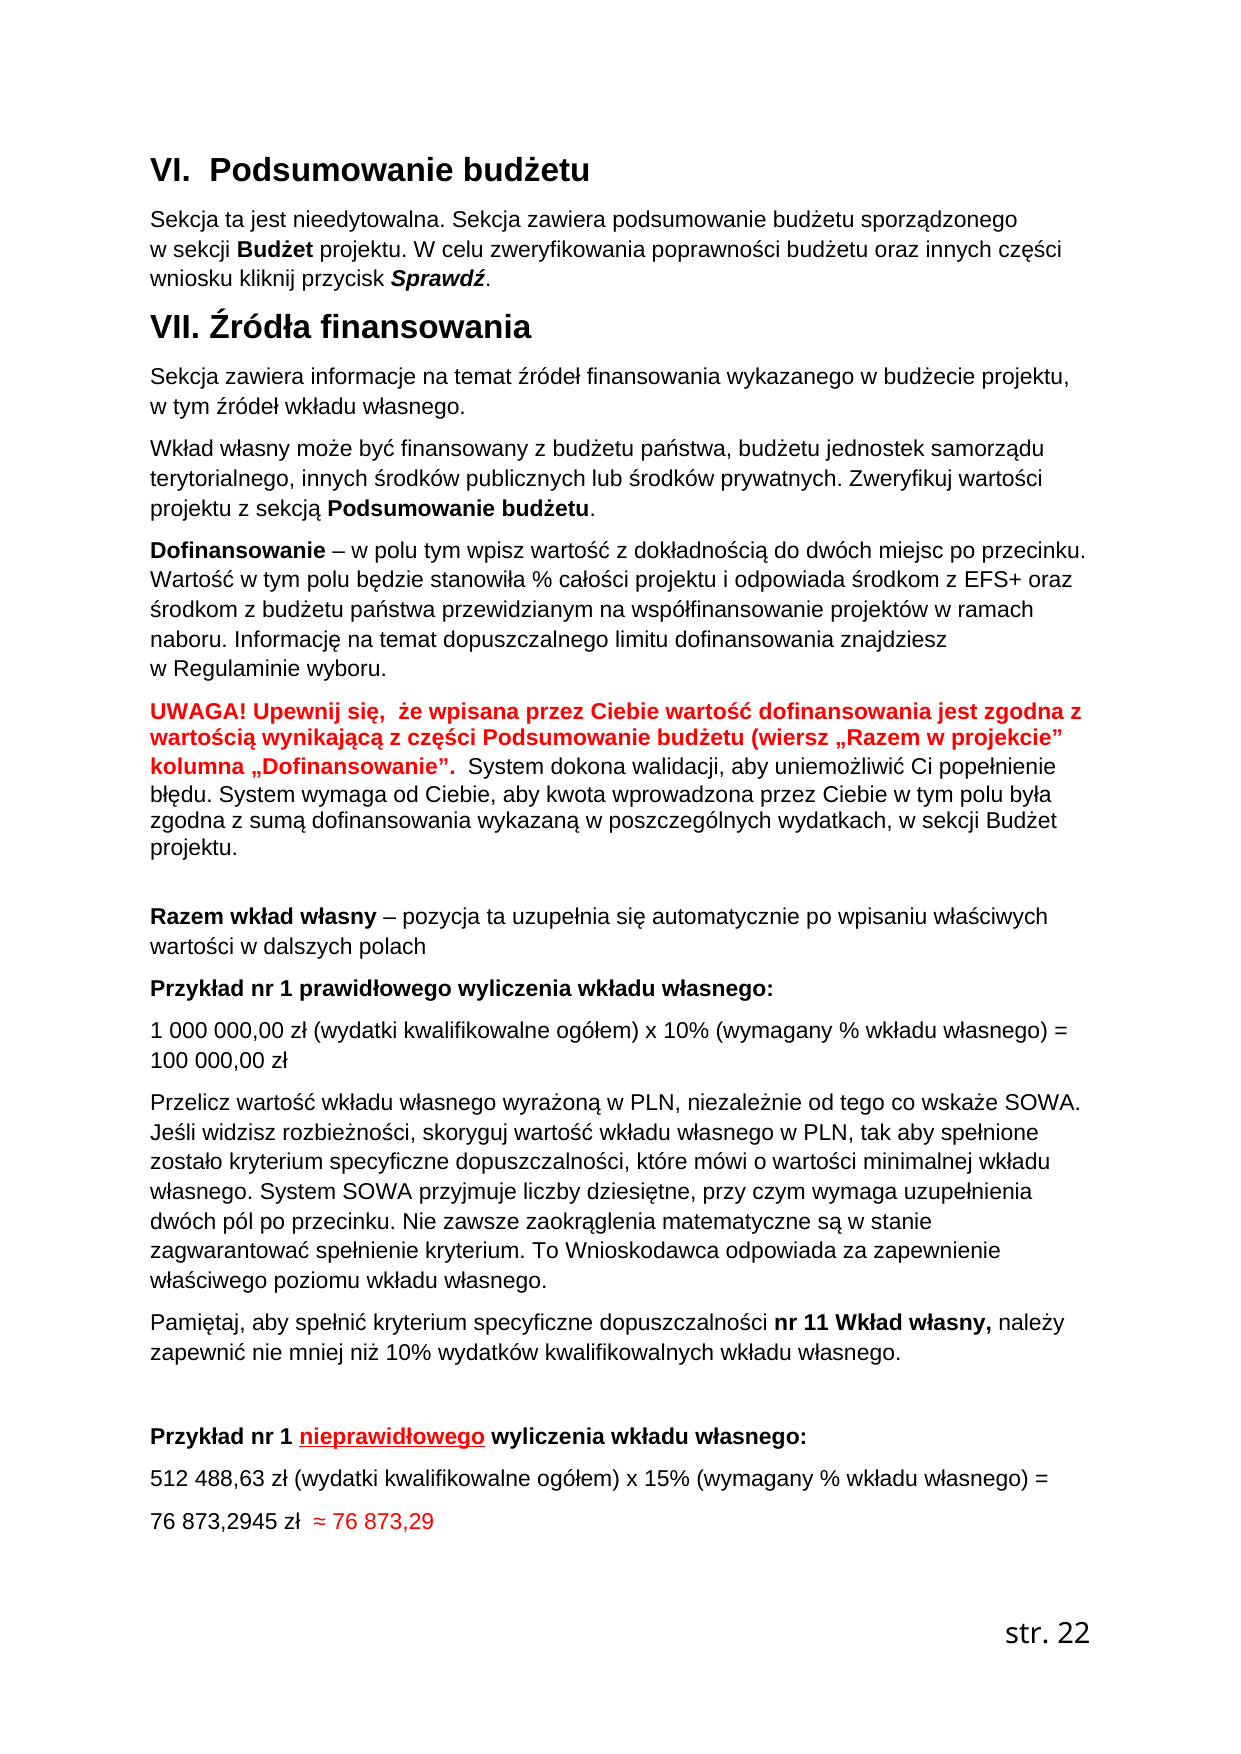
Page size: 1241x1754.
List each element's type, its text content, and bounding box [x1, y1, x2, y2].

text Sekcja ta jest nieedytowalna. Sekcja zawiera podsumowanie budżetu sporządzonego w sekcji Budżet projektu. W celu zweryfikowania poprawności budżetu oraz innych części wniosku kliknij przycisk Sprawdź. [150, 206, 1090, 292]
text Wkład własny może być finansowany z budżetu państwa, budżetu jednostek samorządu terytorialnego, innych środków publicznych lub środków prywatnych. Zweryfikuj wartości projektu z sekcją Podsumowanie budżetu. [150, 435, 1090, 521]
text 1 000 000,00 zł (wydatki kwalifikowalne ogółem) x 10% (wymagany % wkładu własnego) = 100 000,00 zł [150, 1017, 1090, 1073]
text Razem wkład własny – pozycja ta uzupełnia się automatycznie po wpisaniu właściwych wartości w dalszych polach [150, 903, 1090, 959]
text Przykład nr 1 nieprawidłowego wyliczenia wkładu własnego: [150, 1423, 1090, 1449]
text Sekcja zawiera informacje na temat źródeł finansowania wykazanego w budżecie projektu, w tym źródeł wkładu własnego. [150, 363, 1090, 419]
text Pamiętaj, aby spełnić kryterium specyficzne dopuszczalności nr 11 Wkład własny, należy zapewnić nie mniej niż 10% wydatków kwalifikowalnych wkładu własnego. [150, 1309, 1090, 1365]
text Przykład nr 1 prawidłowego wyliczenia wkładu własnego: [150, 975, 1090, 1001]
text UWAGA! Upewnij się, że wpisana przez Ciebie wartość dofinansowania jest zgodna z wartością wynikającą z części Podsumowanie budżetu (wiersz „Razem w projekcie” kolumna „Dofinansowanie”. System dokona walidacji, aby uniemożliwić Ci popełnienie błędu. System wymaga od Ciebie, aby kwota wprowadzona przez Ciebie w tym polu była zgodna z sumą dofinansowania wykazaną w poszczególnych wydatkach, w sekcji Budżet projektu. [150, 698, 1090, 860]
text Przelicz wartość wkładu własnego wyrażoną w PLN, niezależnie od tego co wskaże SOWA. Jeśli widzisz rozbieżności, skoryguj wartość wkładu własnego w PLN, tak aby spełnione zostało kryterium specyficzne dopuszczalności, które mówi o wartości minimalnej wkładu własnego. System SOWA przyjmuje liczby dziesiętne, przy czym wymaga uzupełnienia dwóch pól po przecinku. Nie zawsze zaokrąglenia matematyczne są w stanie zagwarantować spełnienie kryterium. To Wnioskodawca odpowiada za zapewnienie właściwego poziomu wkładu własnego. [150, 1089, 1090, 1293]
subtitle Podsumowanie budżetu [150, 150, 1090, 188]
subtitle Źródła finansowania [150, 307, 1090, 346]
text Dofinansowanie – w polu tym wpisz wartość z dokładnością do dwóch miejsc po przecinku. Wartość w tym polu będzie stanowiła % całości projektu i odpowiada środkom z EFS+ oraz środkom z budżetu państwa przewidzianym na współfinansowanie projektów w ramach naboru. Informację na temat dopuszczalnego limitu dofinansowania znajdziesz w Regulaminie wyboru. [150, 537, 1090, 682]
text 76 873,2945 zł ≈ 76 873,29 [150, 1508, 1090, 1534]
text 512 488,63 zł (wydatki kwalifikowalne ogółem) x 15% (wymagany % wkładu własnego) = [150, 1465, 1090, 1492]
